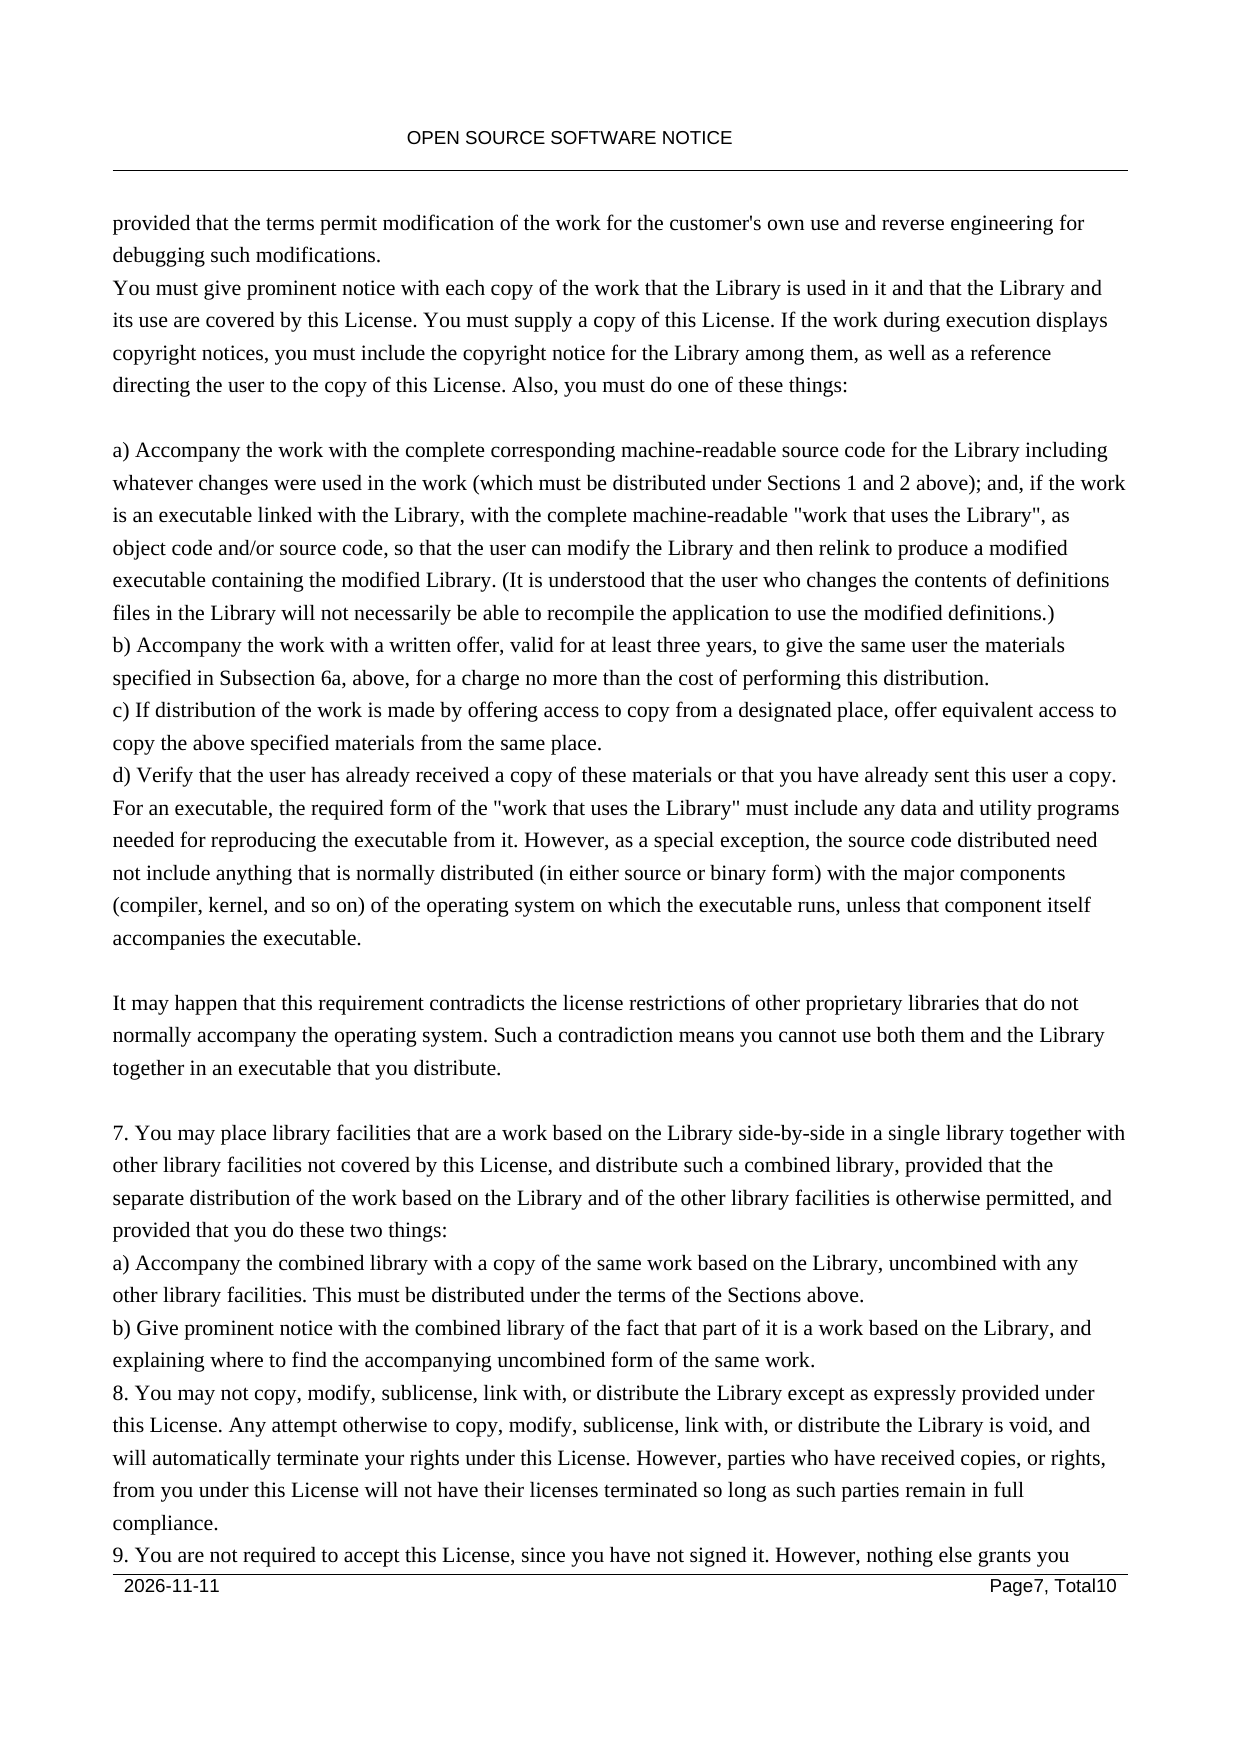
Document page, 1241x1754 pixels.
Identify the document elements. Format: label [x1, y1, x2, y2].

text [112, 206, 1128, 1571]
